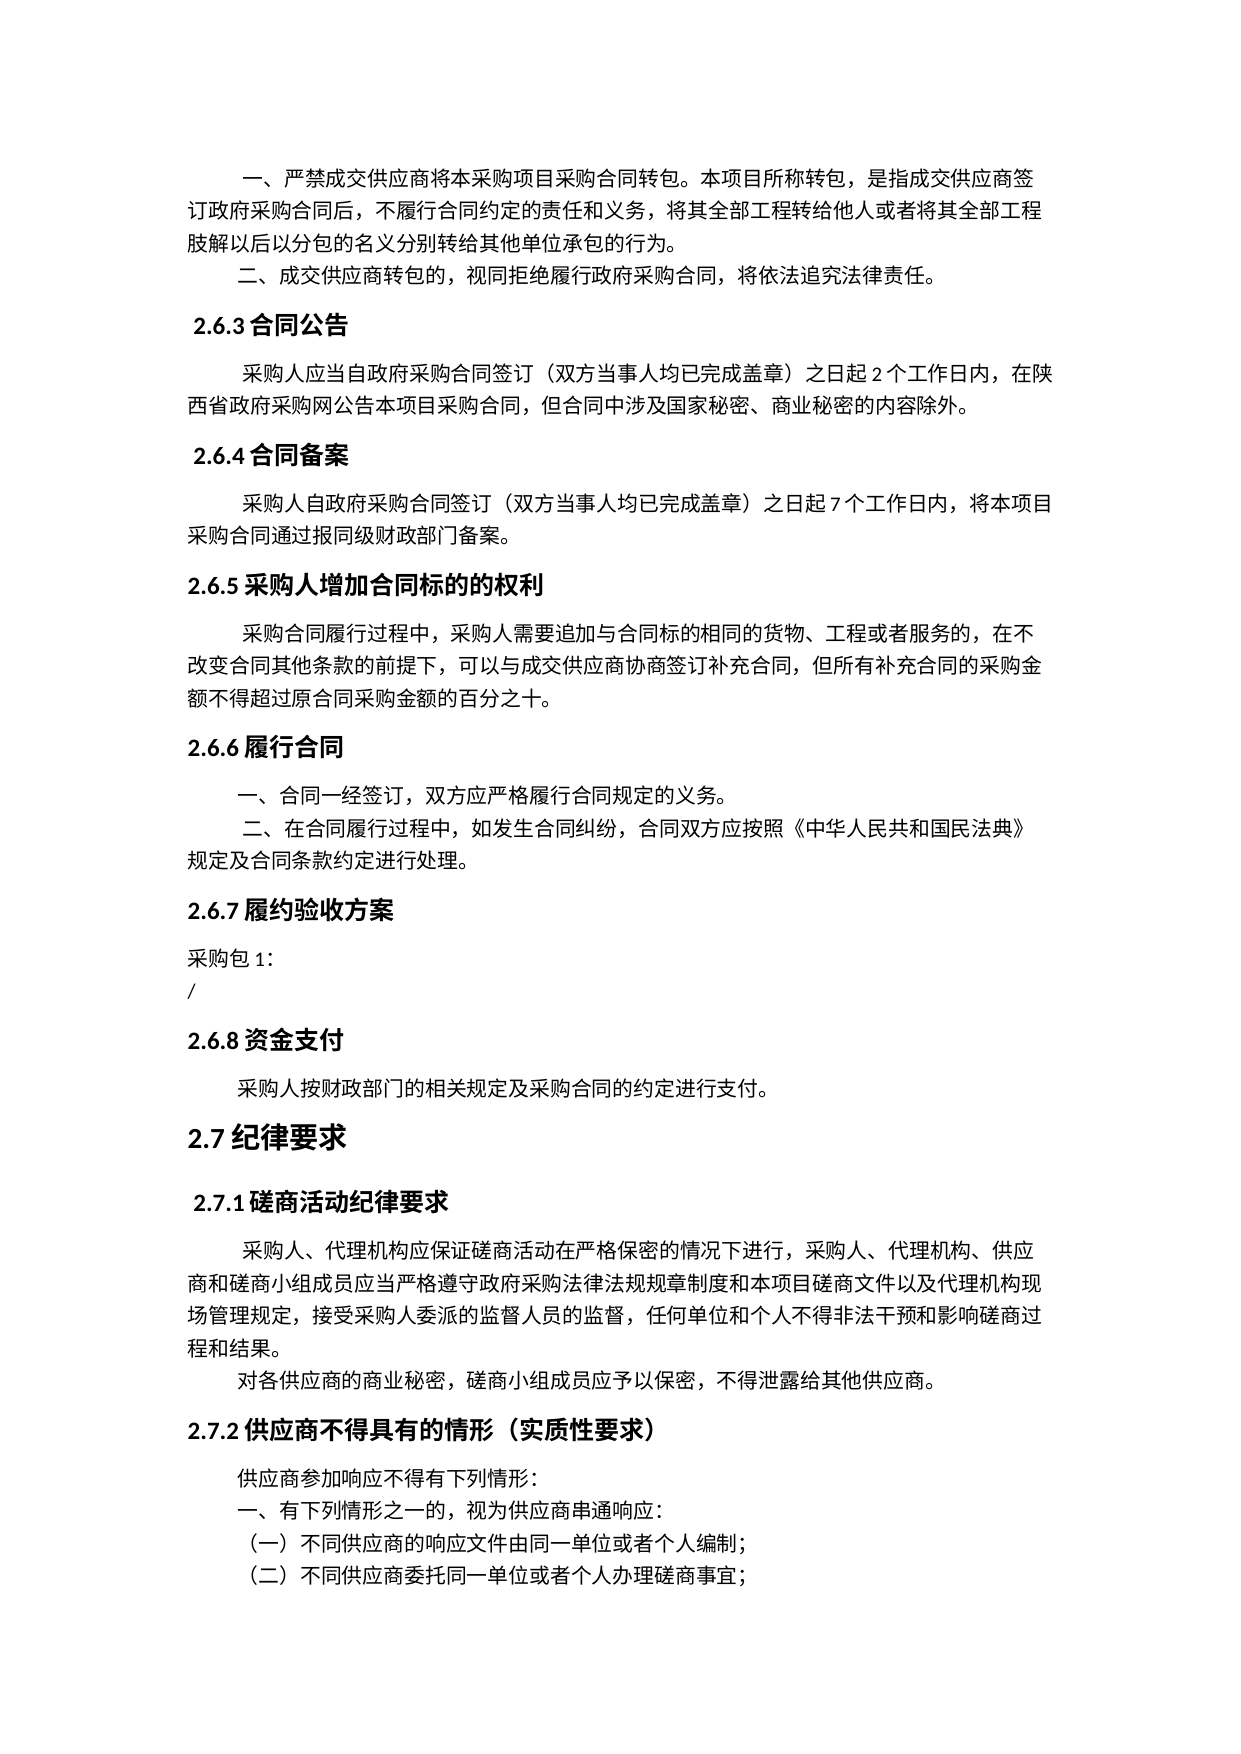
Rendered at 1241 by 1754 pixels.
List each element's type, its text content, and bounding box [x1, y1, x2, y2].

text （一）不同供应商的响应文件由同一单位或者个人编制； [187, 1527, 1053, 1559]
text 2.6.8资金支付 [187, 1007, 1053, 1072]
text 采购人、代理机构应保证磋商活动在严格保密的情况下进行，采购人、代理机构、供应商和磋商小组成员应当严格遵守政府采购法律法规规章制度和本项目磋商文件以及代理机构现场管理规定，接受采购人委派的监督人员的监督，任何单位和个人不得非法干预和影响磋商过程和结果。 [187, 1234, 1053, 1364]
text / [187, 974, 1053, 1007]
text 2.6.5采购人增加合同标的的权利 [187, 552, 1053, 617]
text 2.6.6履行合同 [187, 714, 1053, 779]
text 2.6.7履约验收方案 [187, 877, 1053, 942]
text 采购人按财政部门的相关规定及采购合同的约定进行支付。 [187, 1072, 1053, 1104]
text 2.7纪律要求 [187, 1104, 1053, 1169]
text 二、在合同履行过程中，如发生合同纠纷，合同双方应按照《中华人民共和国民法典》规定及合同条款约定进行处理。 [187, 812, 1053, 877]
text 一、有下列情形之一的，视为供应商串通响应： [187, 1494, 1053, 1527]
text 对各供应商的商业秘密，磋商小组成员应予以保密，不得泄露给其他供应商。 [187, 1364, 1053, 1397]
text 二、成交供应商转包的，视同拒绝履行政府采购合同，将依法追究法律责任。 [187, 259, 1053, 292]
text 2.7.2供应商不得具有的情形（实质性要求） [187, 1397, 1053, 1462]
text 一、严禁成交供应商将本采购项目采购合同转包。本项目所称转包，是指成交供应商签订政府采购合同后，不履行合同约定的责任和义务，将其全部工程转给他人或者将其全部工程肢解以后以分包的名义分别转给其他单位承包的行为。 [187, 162, 1053, 259]
text 2.7.1磋商活动纪律要求 [187, 1169, 1053, 1234]
text 采购合同履行过程中，采购人需要追加与合同标的相同的货物、工程或者服务的，在不改变合同其他条款的前提下，可以与成交供应商协商签订补充合同，但所有补充合同的采购金额不得超过原合同采购金额的百分之十。 [187, 617, 1053, 714]
text 采购包1： [187, 942, 1053, 974]
text 2.6.3合同公告 [187, 292, 1053, 357]
text （二）不同供应商委托同一单位或者个人办理磋商事宜； [187, 1559, 1053, 1592]
text 采购人应当自政府采购合同签订（双方当事人均已完成盖章）之日起2个工作日内，在陕西省政府采购网公告本项目采购合同，但合同中涉及国家秘密、商业秘密的内容除外。 [187, 357, 1053, 422]
text 采购人自政府采购合同签订（双方当事人均已完成盖章）之日起7个工作日内，将本项目采购合同通过报同级财政部门备案。 [187, 487, 1053, 552]
text 供应商参加响应不得有下列情形： [187, 1462, 1053, 1494]
text 一、合同一经签订，双方应严格履行合同规定的义务。 [187, 779, 1053, 812]
text 2.6.4合同备案 [187, 422, 1053, 487]
